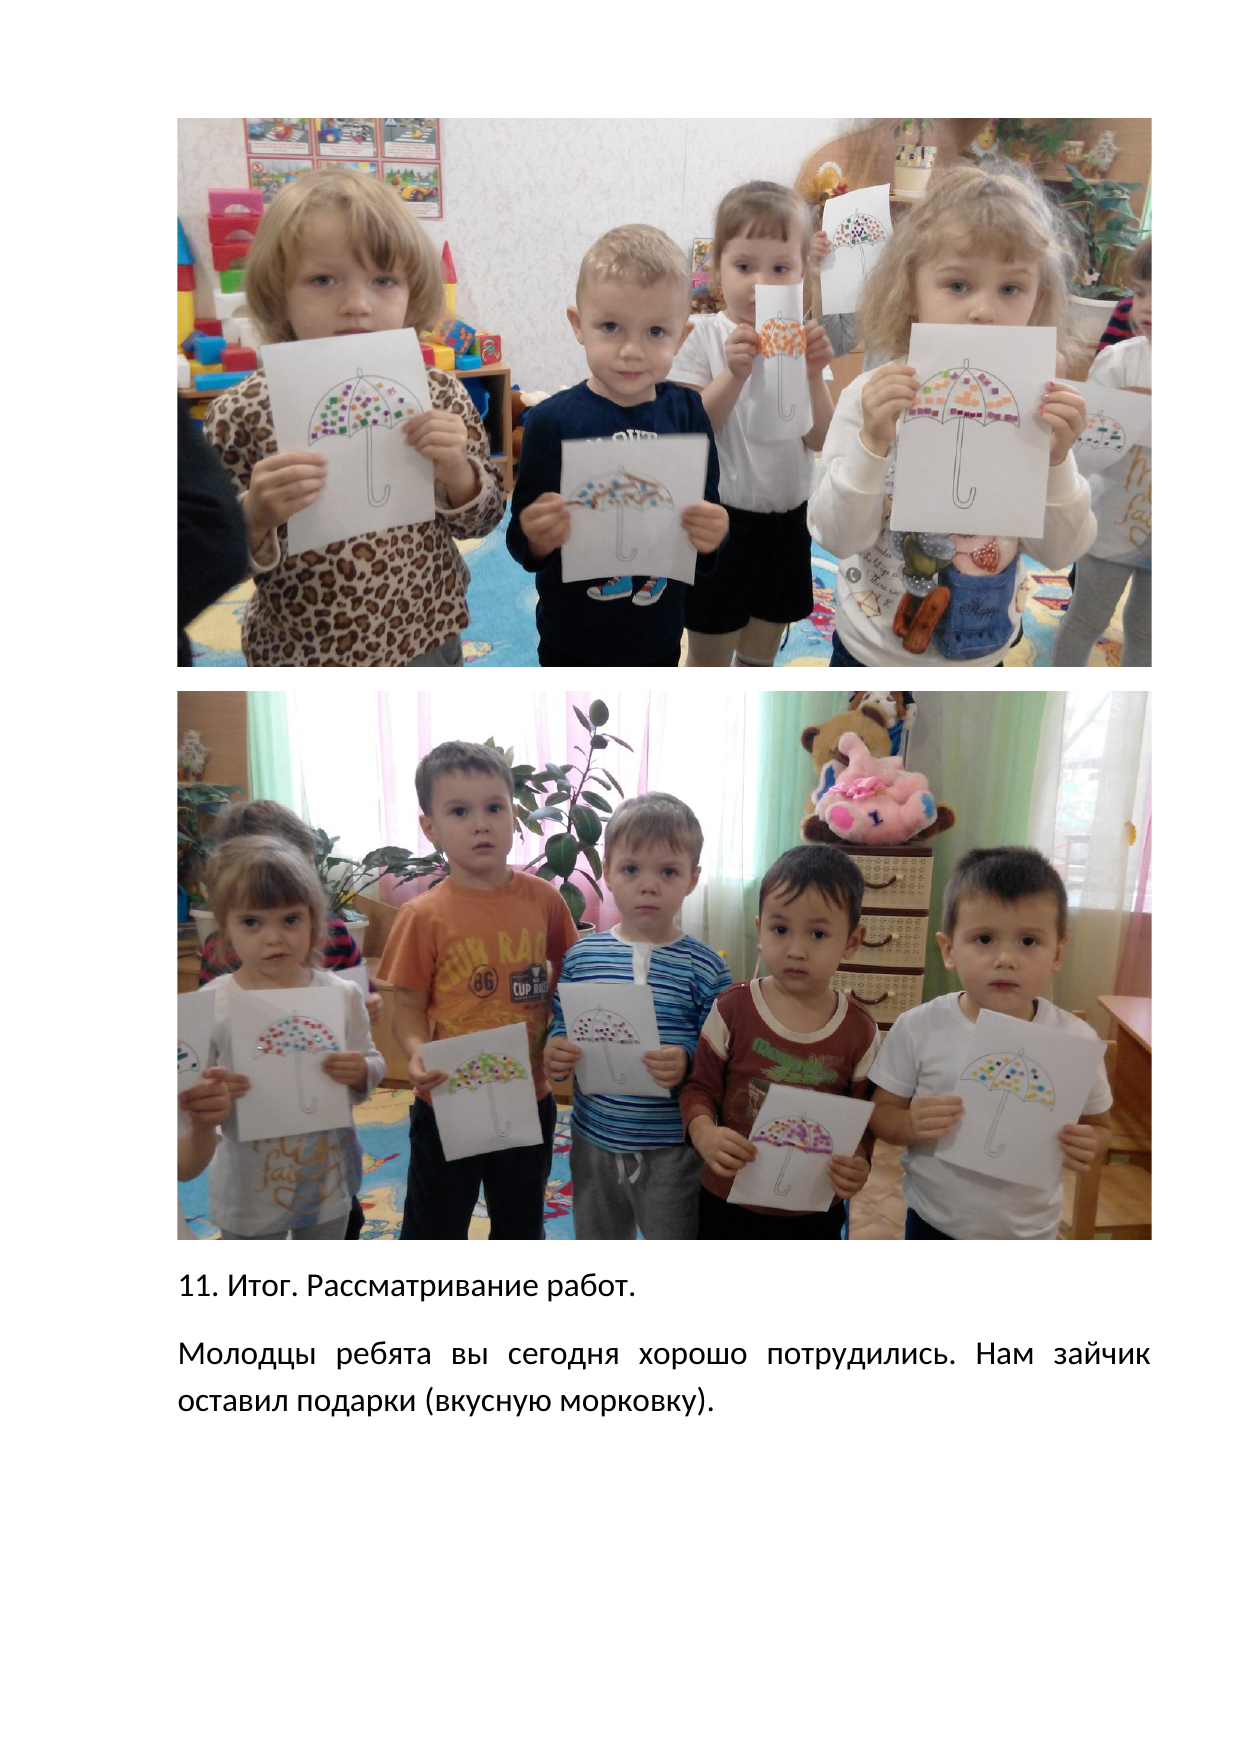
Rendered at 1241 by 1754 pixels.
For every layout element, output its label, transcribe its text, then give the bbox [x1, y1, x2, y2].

text 11. Итог. Рассматривание работ. [177, 1264, 1152, 1305]
picture [177, 118, 1152, 667]
text Молодцы ребята вы сегодня хорошо потрудились. Нам зайчик оставил подарки (вкусную морковку). [177, 1332, 1152, 1419]
picture [177, 691, 1152, 1240]
